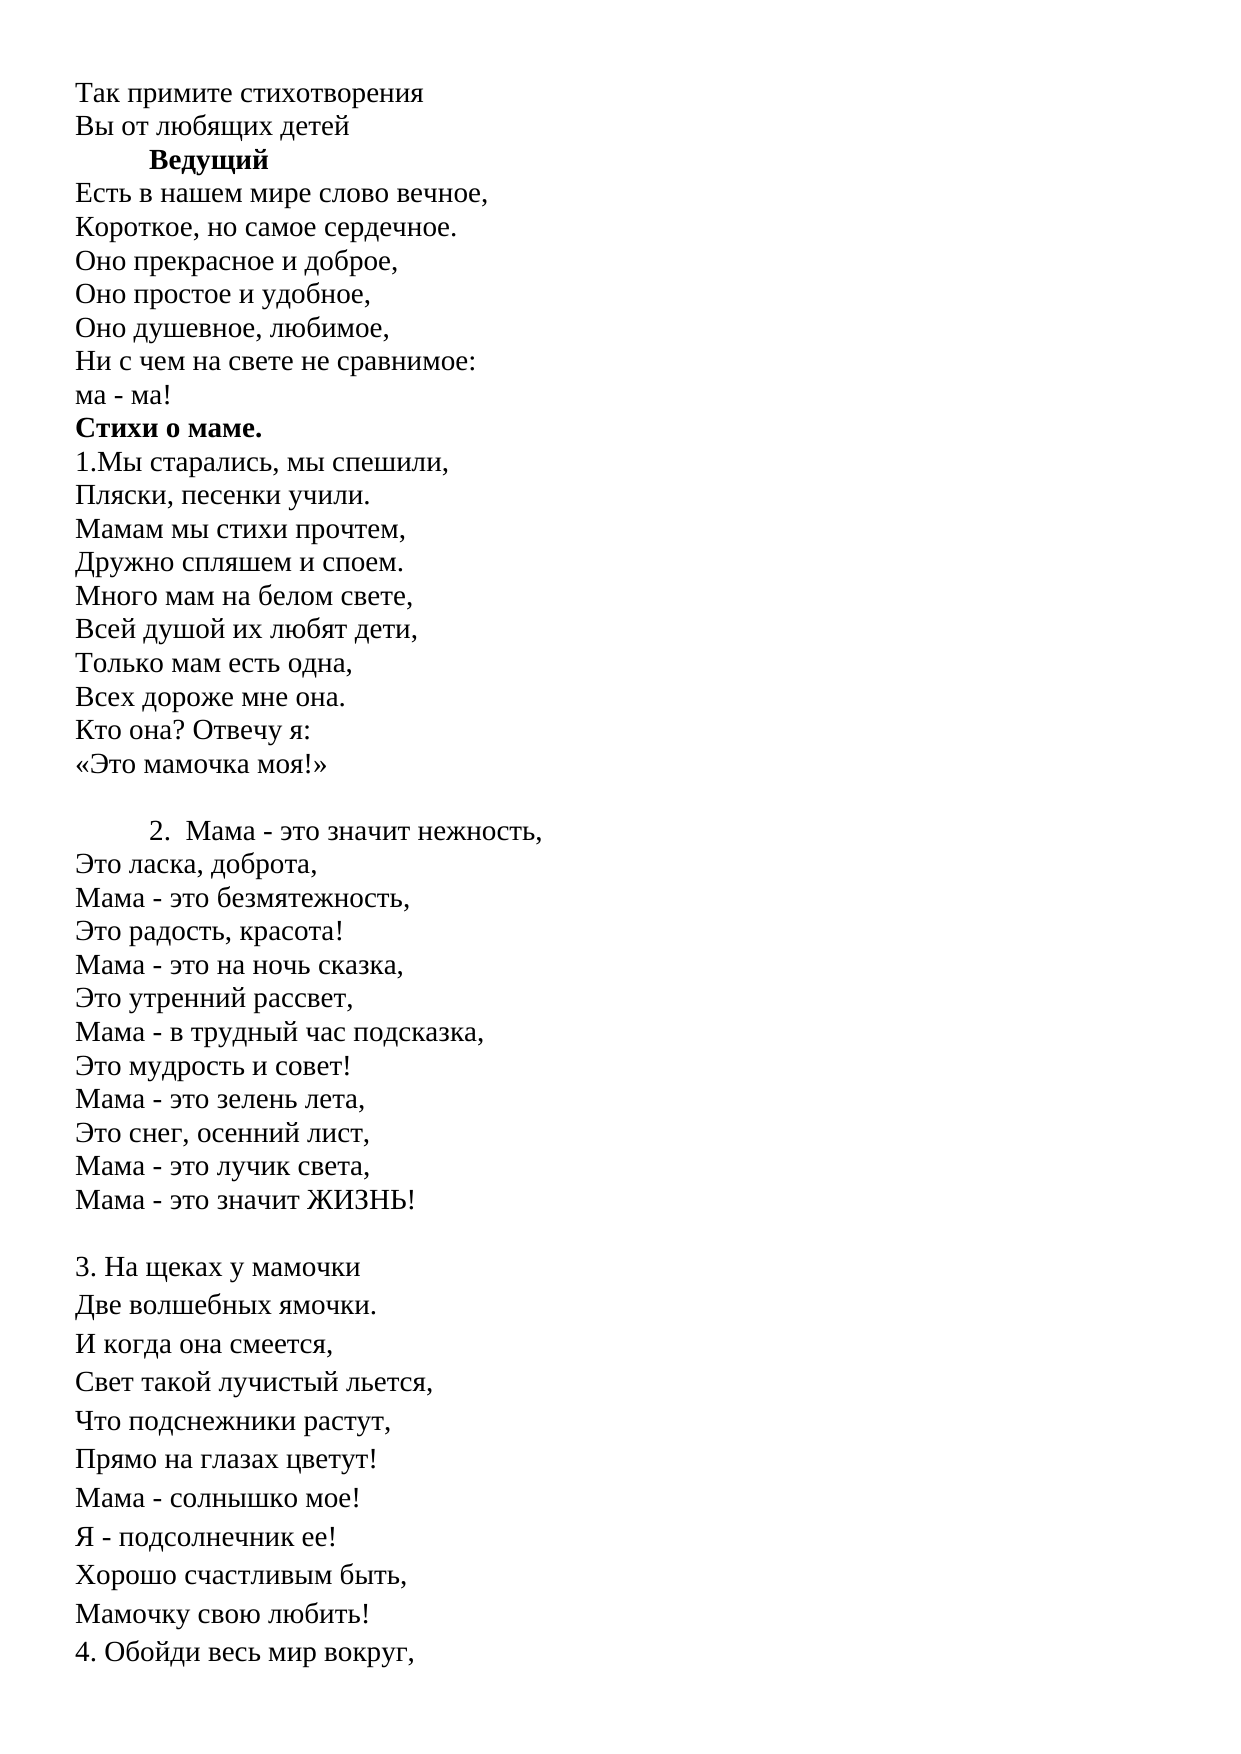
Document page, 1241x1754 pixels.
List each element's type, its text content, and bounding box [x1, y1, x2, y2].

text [75, 75, 1165, 142]
text Это мудрость и совет! [75, 1048, 1165, 1081]
text Стихи о маме. [75, 410, 1165, 444]
text Это радость, красота! [75, 913, 1165, 947]
text Оно душевное, любимое, [75, 310, 1165, 343]
text Кто она? Отвечу я: [75, 712, 1165, 746]
text Мама - это на ночь сказка, [75, 947, 1165, 981]
text Всей душой их любят дети, [75, 612, 1165, 645]
text Мама - это безмятежность, [75, 880, 1165, 913]
text Ведущий [75, 142, 1165, 176]
text Мамам мы стихи прочтем, [75, 511, 1165, 544]
text Мама - это зелень лета, [75, 1081, 1165, 1115]
text Оно простое и удобное, [75, 276, 1165, 310]
text Это снег, осенний лист, [75, 1115, 1165, 1148]
text Короткое, но самое сердечное. [75, 209, 1165, 243]
text Ни с чем на свете не сравнимое: [75, 343, 1165, 377]
text 2. Мама - это значит нежность, [75, 813, 1165, 846]
text Мама - в трудный час подсказка, [75, 1014, 1165, 1048]
text «Это мамочка моя!» [75, 746, 1165, 779]
text 1.Мы старались, мы спешили, [75, 444, 1165, 477]
text Дружно спляшем и споем. [75, 544, 1165, 578]
text Только мам есть одна, [75, 645, 1165, 679]
text Мама - это значит ЖИЗНЬ! [75, 1182, 1165, 1215]
text ма - ма! [75, 377, 1165, 410]
text Это ласка, доброта, [75, 846, 1165, 880]
text Всех дороже мне она. [75, 679, 1165, 712]
text Много мам на белом свете, [75, 578, 1165, 612]
text Пляски, песенки учили. [75, 477, 1165, 511]
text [75, 1249, 1165, 1668]
text Мама - это лучик света, [75, 1148, 1165, 1182]
text Это утренний рассвет, [75, 981, 1165, 1014]
text Оно прекрасное и доброе, [75, 243, 1165, 276]
text Есть в нашем мире слово вечное, [75, 176, 1165, 209]
